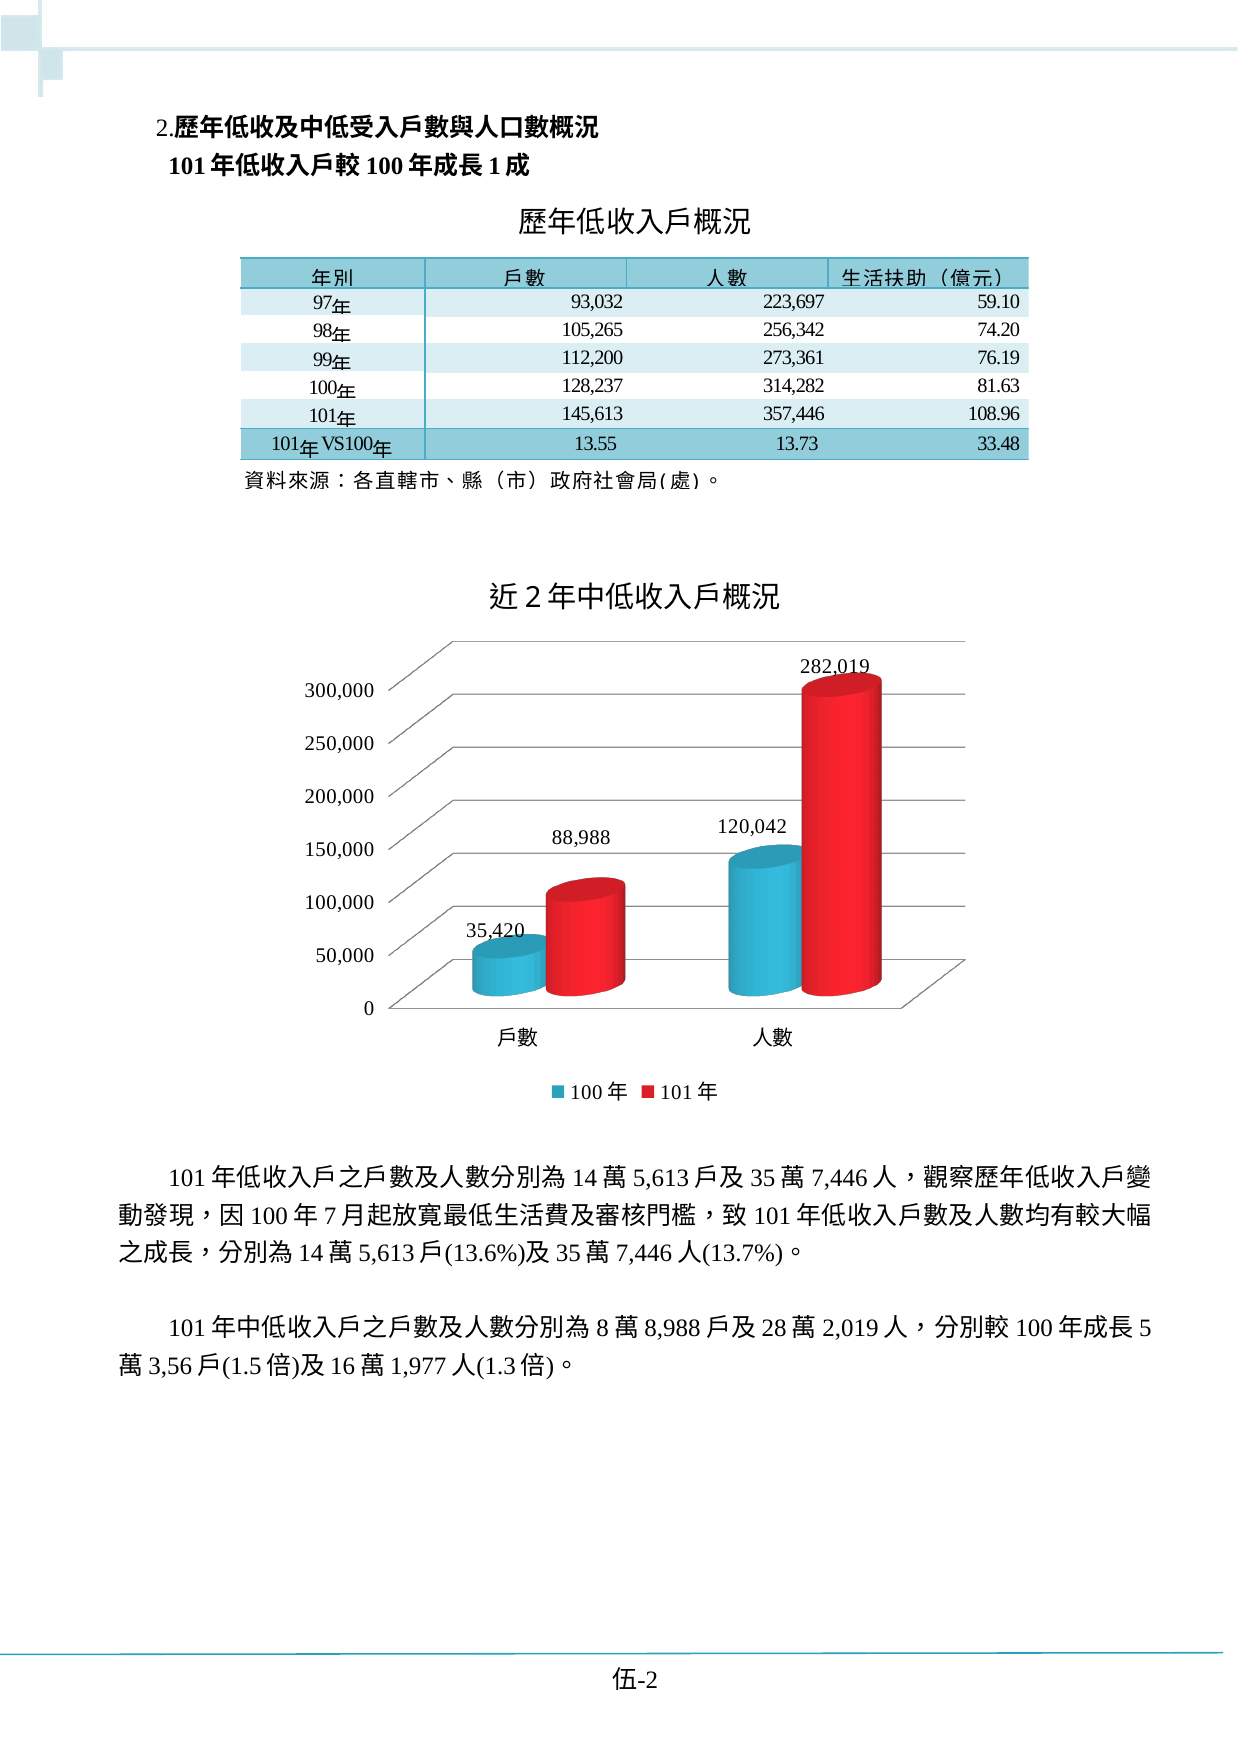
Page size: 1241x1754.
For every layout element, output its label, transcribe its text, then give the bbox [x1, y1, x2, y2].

text 近2年中低收入戶概況 [118, 557, 1152, 632]
text 歷年低收入戶概況 [118, 182, 1152, 257]
text 2.歷年低收及中低受入戶數與人口數概況 [118, 97, 1152, 145]
text 101年低收入戶較100年成長1成 [118, 145, 1152, 182]
text 101年中低收入戶之戶數及人數分別為8萬8,988戶及28萬2,019人，分別較100年成長5萬3,56戶(1.5倍)及16萬1,977人(1.3倍)。 [118, 1307, 1152, 1382]
text 101年低收入戶之戶數及人數分別為14萬5,613戶及35萬7,446人，觀察歷年低收入戶變動發現，因100年7月起放寛最低生活費及審核門檻，致101年低收入戶數及人數均有較大幅之成長，分別為14萬5,613戶(13.6%)及35萬7,446人(13.7%)。 [118, 1157, 1152, 1270]
